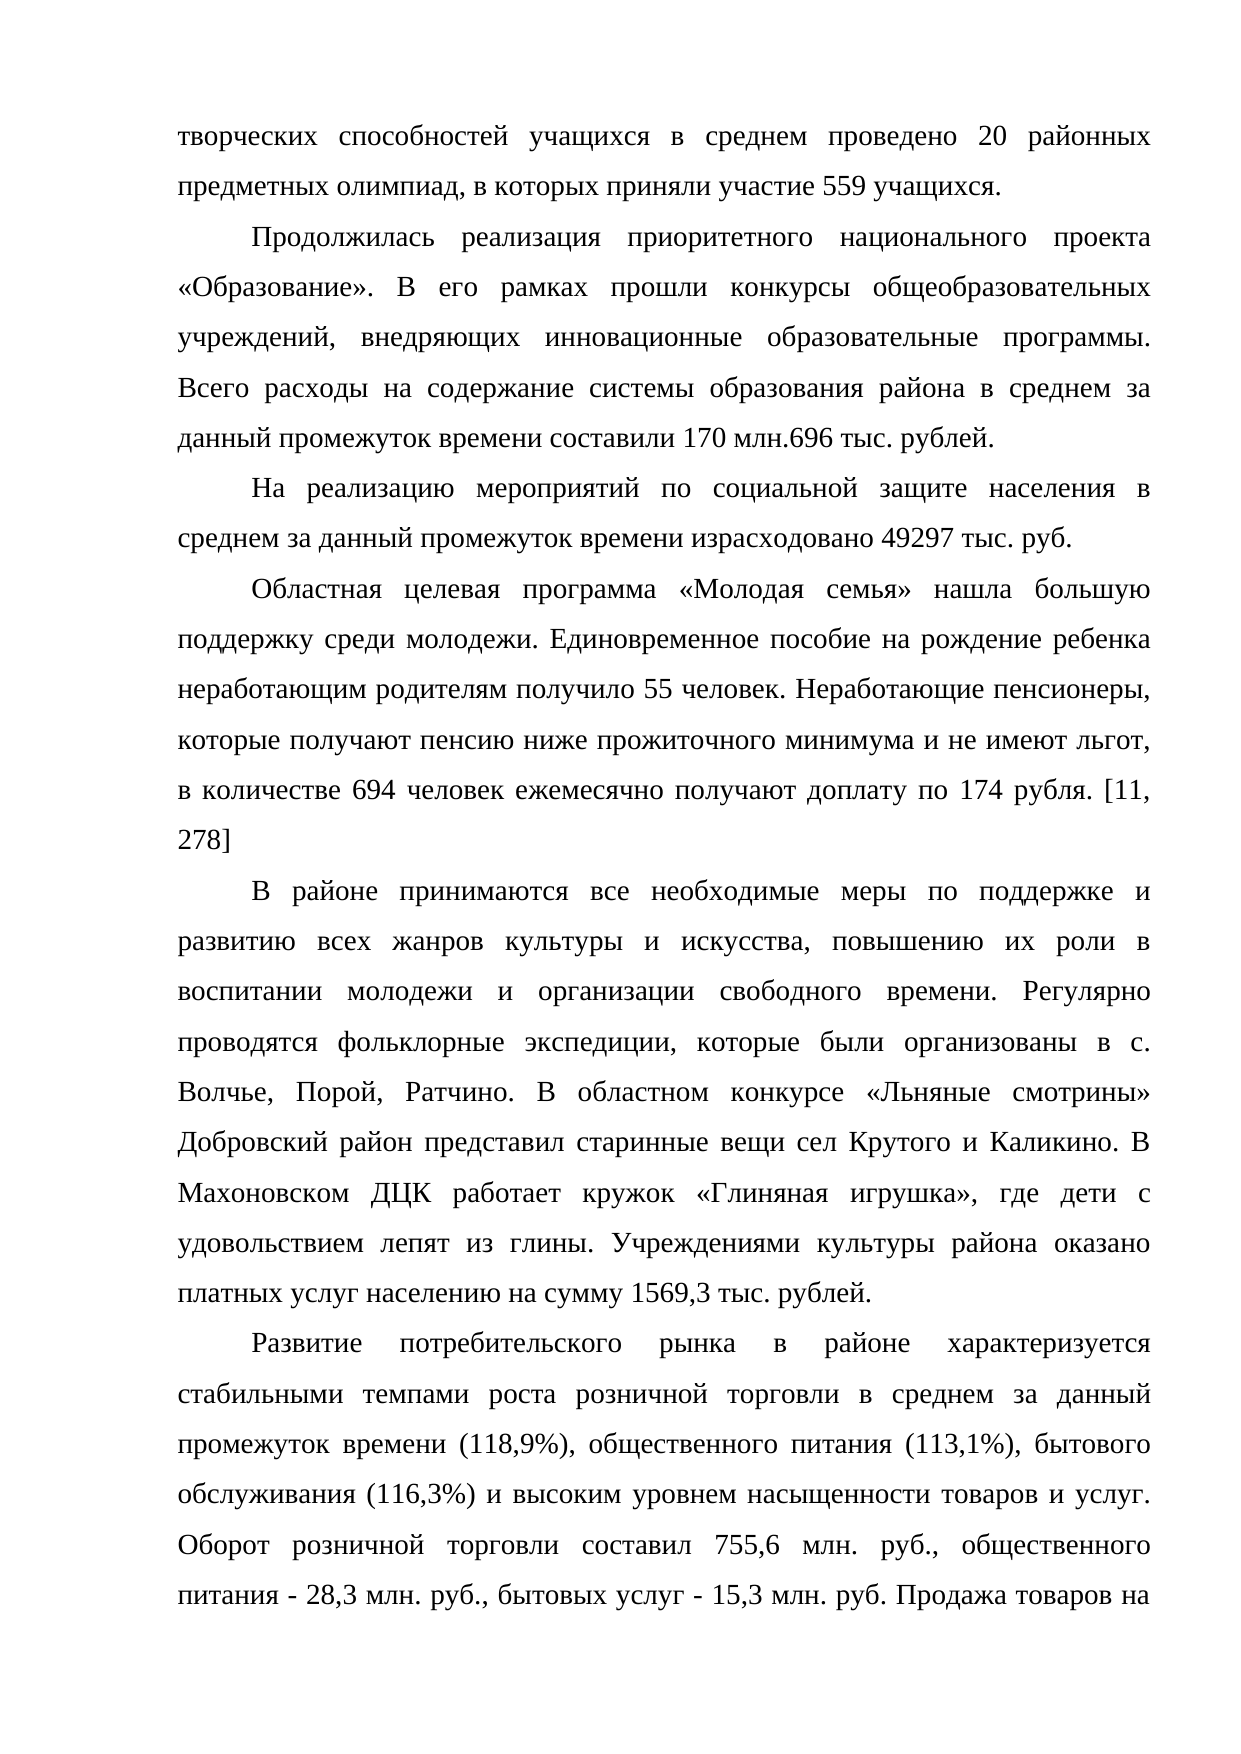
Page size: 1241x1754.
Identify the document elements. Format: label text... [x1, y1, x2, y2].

text На реализацию мероприятий по социальной защите населения в среднем за данный промежуток времени израсходовано 49297 тыс. руб. [177, 470, 1152, 554]
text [177, 1326, 1152, 1611]
text Областная целевая программа «Молодая семья» нашла большую поддержку среди молодежи. Единовременное пособие на рождение ребенка неработающим родителям получило 55 человек. Неработающие пенсионеры, которые получают пенсию ниже прожиточного минимума и не имеют льгот, в количестве 694 человек ежемесячно получают доплату по 174 рубля. [11, 278] [177, 571, 1152, 856]
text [177, 118, 1152, 202]
text В районе принимаются все необходимые меры по поддержке и развитию всех жанров культуры и искусства, повышению их роли в воспитании молодежи и организации свободного времени. Регулярно проводятся фольклорные экспедиции, которые были организованы в с. Волчье, Порой, Ратчино. В областном конкурсе «Льняные смотрины» Добровский район представил старинные вещи сел Крутого и Каликино. В Махоновском ДЦК работает кружок «Глиняная игрушка», где дети с удовольствием лепят из глины. Учреждениями культуры района оказано платных услуг населению на сумму 1569,3 тыс. рублей. [177, 873, 1152, 1309]
text Продолжилась реализация приоритетного национального проекта «Образование». В его рамках прошли конкурсы общеобразовательных учреждений, внедряющих инновационные образовательные программы. Всего расходы на содержание системы образования района в среднем за данный промежуток времени составили 170 млн.696 тыс. рублей. [177, 219, 1152, 453]
